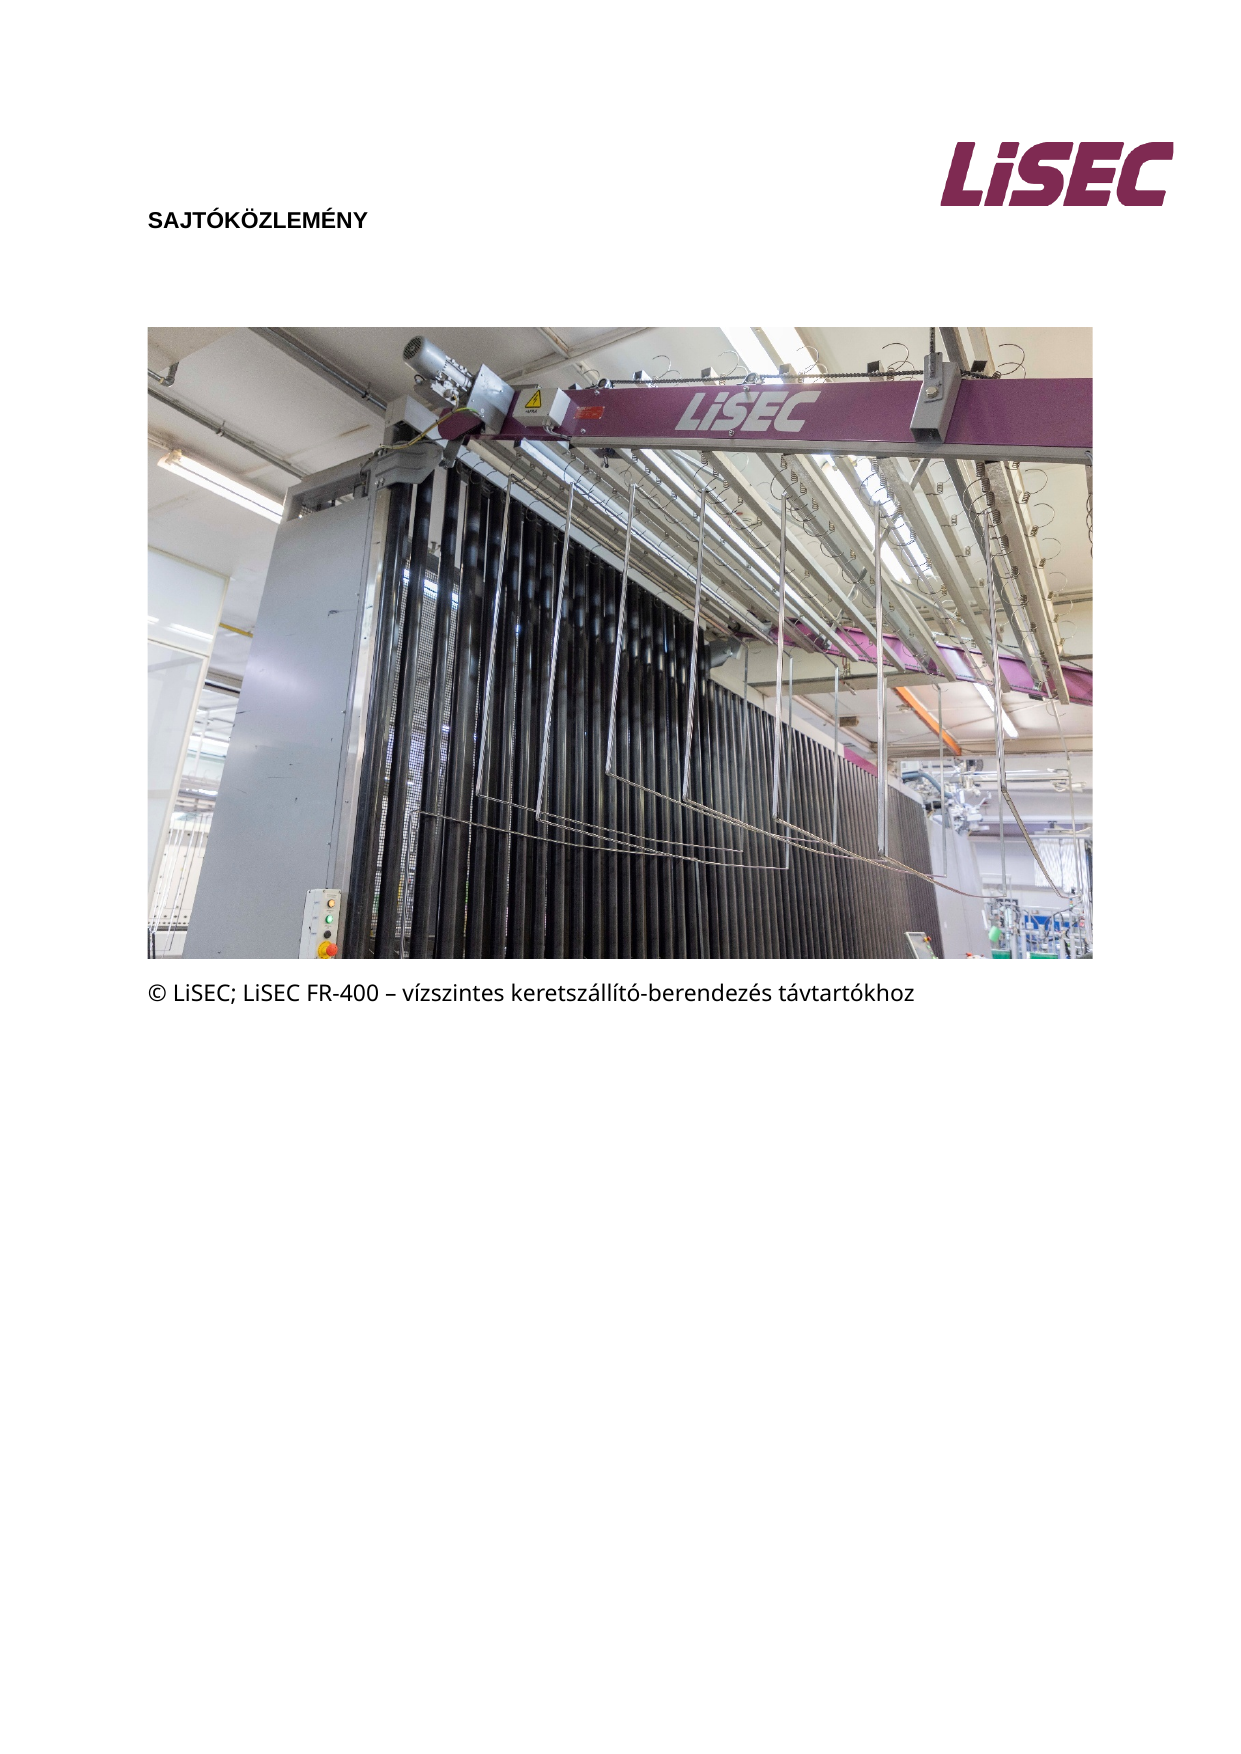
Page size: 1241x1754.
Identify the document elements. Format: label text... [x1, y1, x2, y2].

picture [147, 327, 1093, 959]
picture [939, 142, 1173, 205]
text © LiSEC; LiSEC FR-400 – vízszintes keretszállító-berendezés távtartókhoz [148, 977, 1093, 1008]
